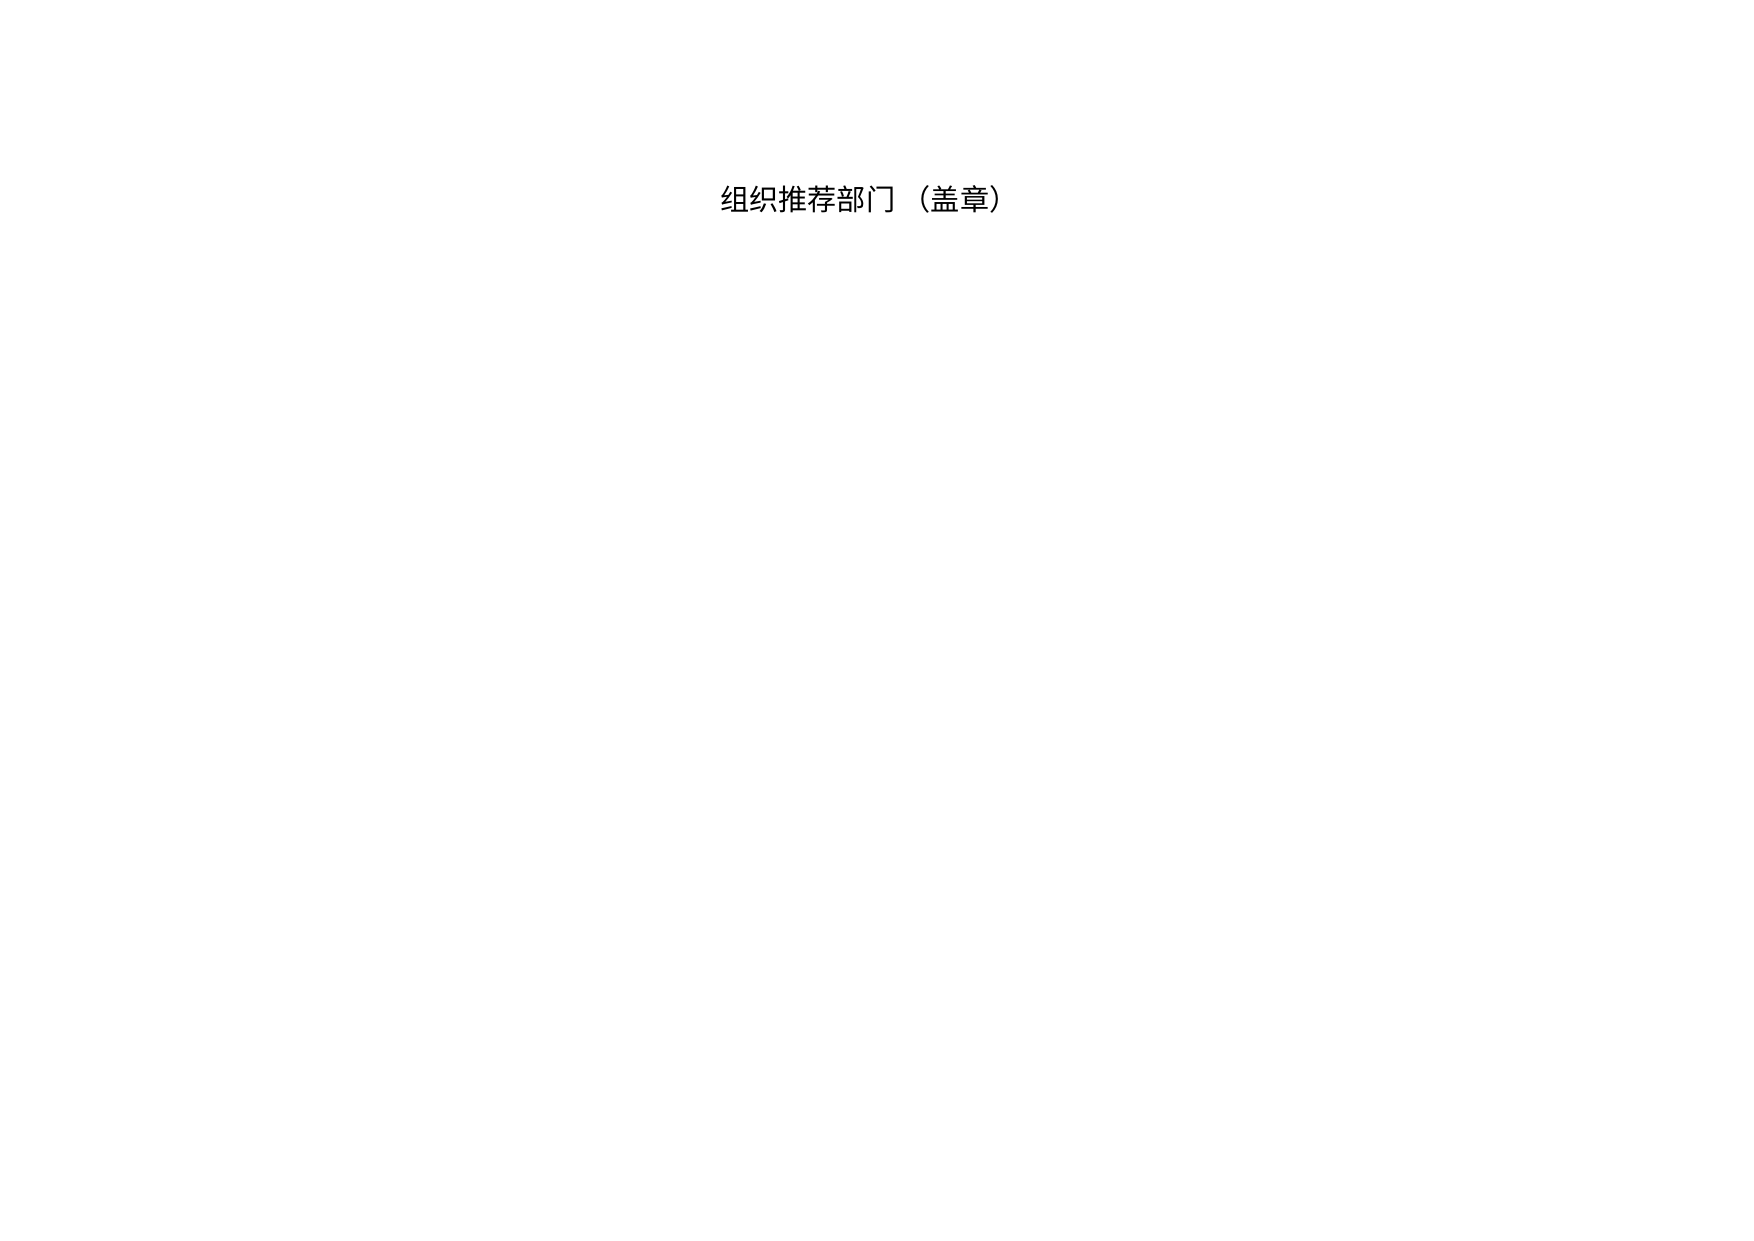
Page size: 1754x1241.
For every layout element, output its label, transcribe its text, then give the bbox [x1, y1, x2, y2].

text 组织推荐部门 （盖章） [112, 165, 1641, 230]
